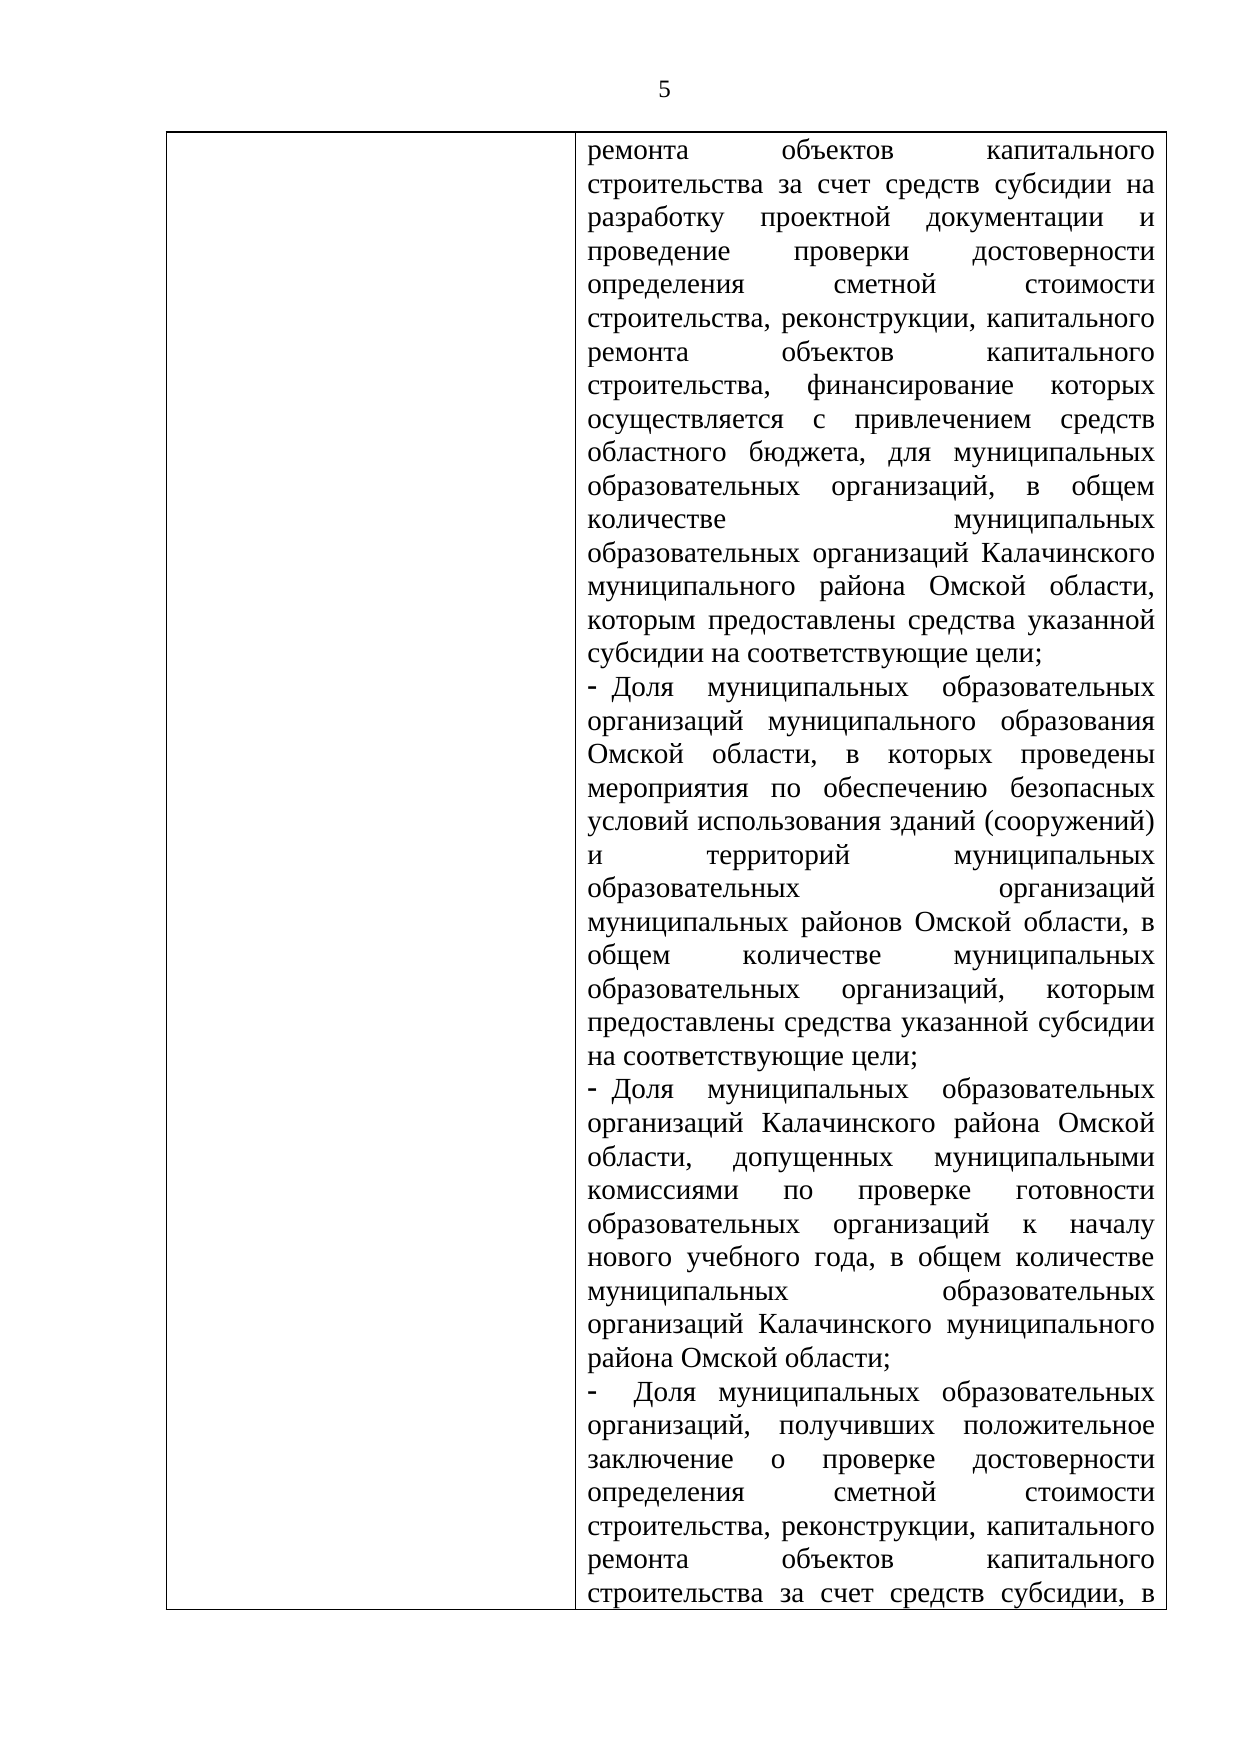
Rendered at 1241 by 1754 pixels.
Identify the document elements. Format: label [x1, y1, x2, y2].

table_header [167, 133, 575, 1608]
table_header [576, 133, 1166, 1608]
